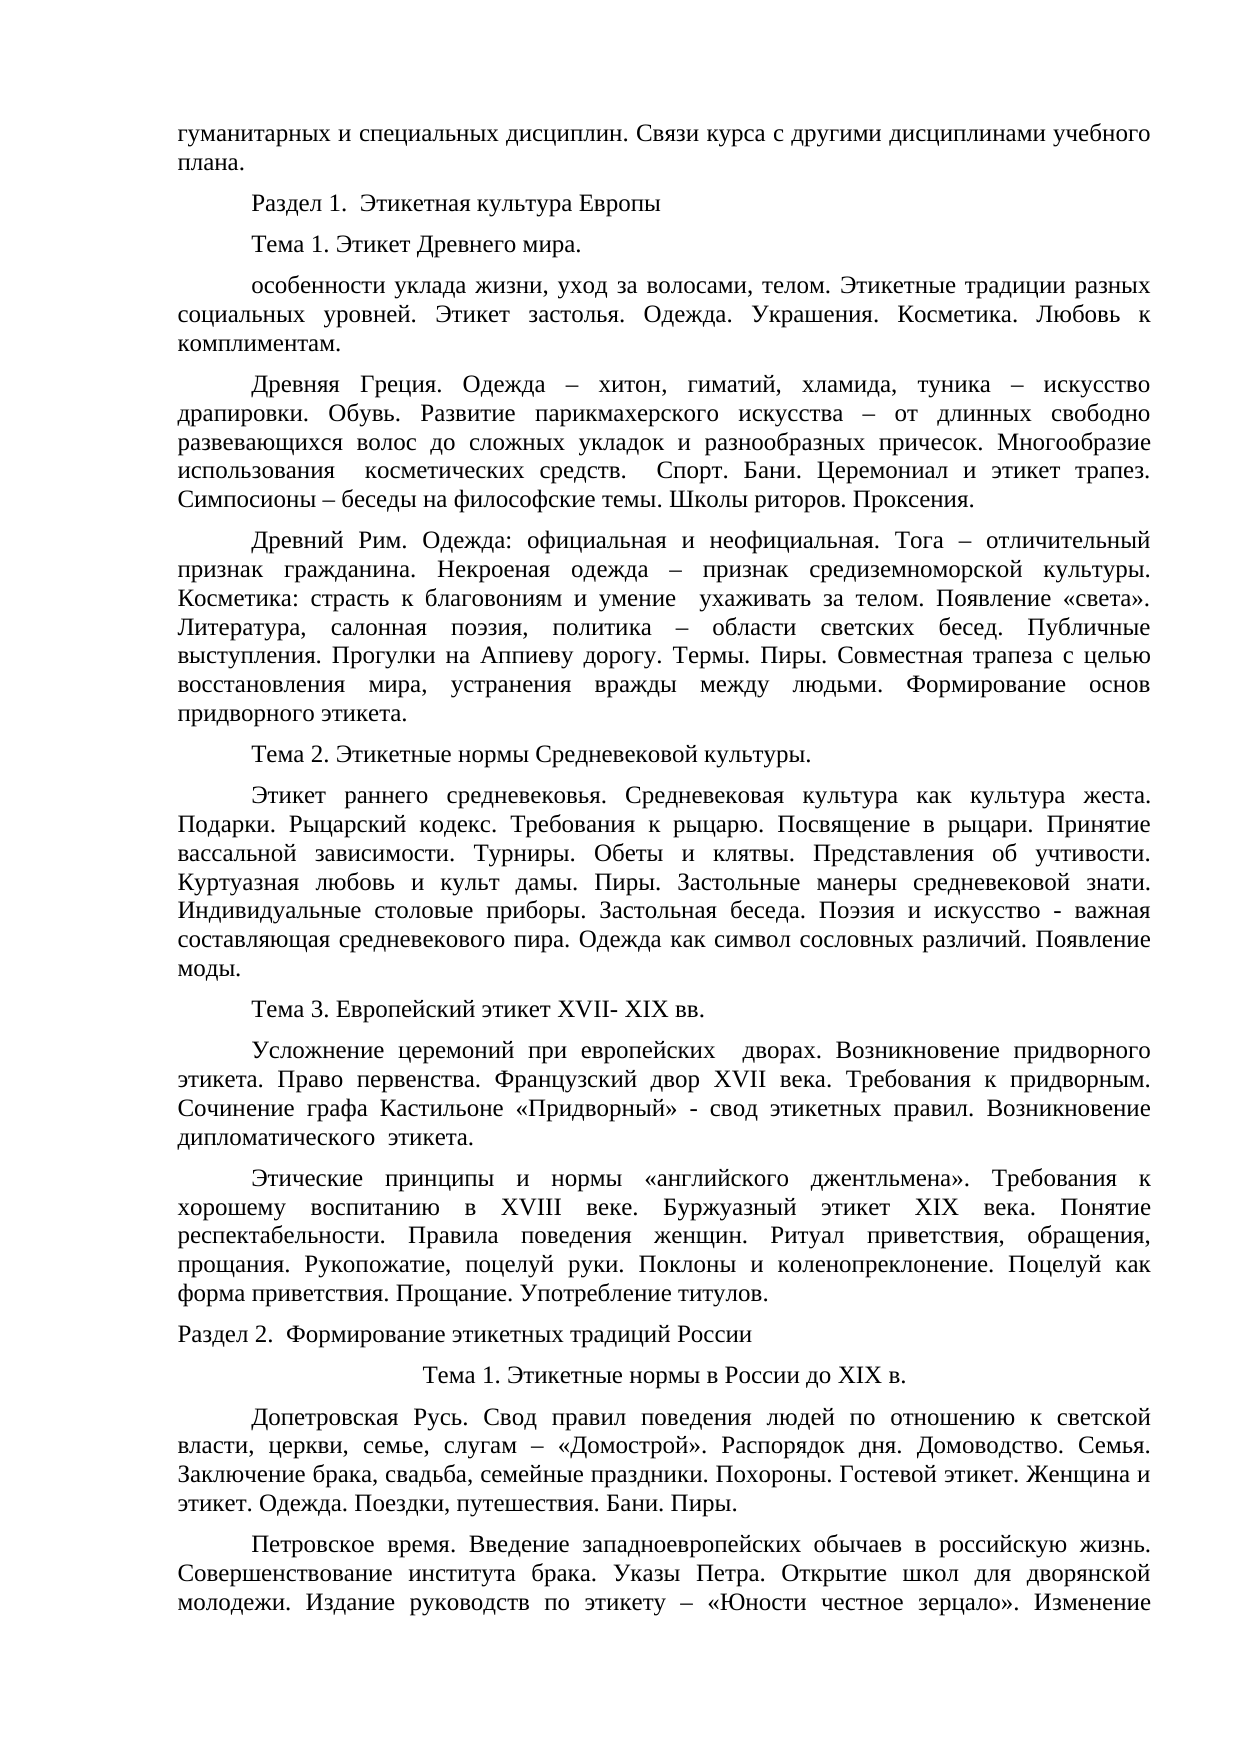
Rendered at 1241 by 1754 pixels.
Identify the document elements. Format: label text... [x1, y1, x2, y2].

text Раздел 2. Формирование этикетных традиций России [177, 1319, 1152, 1348]
text Тема 2. Этикетные нормы Средневековой культуры. [177, 739, 1152, 768]
text Древняя Греция. Одежда – хитон, гиматий, хламида, туника – искусство драпировки. Обувь. Развитие парикмахерского искусства – от длинных свободно развевающихся волос до сложных укладок и разнообразных причесок. Многообразие использования косметических средств. Спорт. Бани. Церемониал и этикет трапез. Симпосионы – беседы на философские темы. Школы риторов. Проксения. [177, 369, 1152, 513]
text Этические принципы и нормы «английского джентльмена». Требования к хорошему воспитанию в XVIII веке. Буржуазный этикет XIX века. Понятие респектабельности. Правила поведения женщин. Ритуал приветствия, обращения, прощания. Рукопожатие, поцелуй руки. Поклоны и коленопреклонение. Поцелуй как форма приветствия. Прощание. Употребление титулов. [177, 1163, 1152, 1307]
text Раздел 1. Этикетная культура Европы [177, 188, 1152, 217]
text Тема 1. Этикет Древнего мира. [177, 229, 1152, 258]
text Этикет раннего средневековья. Средневековая культура как культура жеста. Подарки. Рыцарский кодекс. Требования к рыцарю. Посвящение в рыцари. Принятие вассальной зависимости. Турниры. Обеты и клятвы. Представления об учтивости. Куртуазная любовь и культ дамы. Пиры. Застольные манеры средневековой знати. Индивидуальные столовые приборы. Застольная беседа. Поэзия и искусство - важная составляющая средневекового пира. Одежда как символ сословных различий. Появление моды. [177, 781, 1152, 982]
text Древний Рим. Одежда: официальная и неофициальная. Тога – отличительный признак гражданина. Некроеная одежда – признак средиземноморской культуры. Косметика: страсть к благовониям и умение ухаживать за телом. Появление «света». Литература, салонная поэзия, политика – области светских бесед. Публичные выступления. Прогулки на Аппиеву дорогу. Термы. Пиры. Совместная трапеза с целью восстановления мира, устранения вражды между людьми. Формирование основ придворного этикета. [177, 526, 1152, 727]
text особенности уклада жизни, уход за волосами, телом. Этикетные традиции разных социальных уровней. Этикет застолья. Одежда. Украшения. Косметика. Любовь к комплиментам. [177, 271, 1152, 357]
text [177, 1529, 1152, 1616]
text Усложнение церемоний при европейских дворах. Возникновение придворного этикета. Право первенства. Французский двор ХVII века. Требования к придворным. Сочинение графа Кастильоне «Придворный» - свод этикетных правил. Возникновение дипломатического этикета. [177, 1036, 1152, 1151]
text Допетровская Русь. Свод правил поведения людей по отношению к светской власти, церкви, семье, слугам – «Домострой». Распорядок дня. Домоводство. Семья. Заключение брака, свадьба, семейные праздники. Похороны. Гостевой этикет. Женщина и этикет. Одежда. Поездки, путешествия. Бани. Пиры. [177, 1402, 1152, 1517]
text Тема 3. Европейский этикет ХVII- XIX вв. [177, 994, 1152, 1023]
text Тема 1. Этикетные нормы в России до XIX в. [177, 1361, 1152, 1389]
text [177, 118, 1152, 176]
